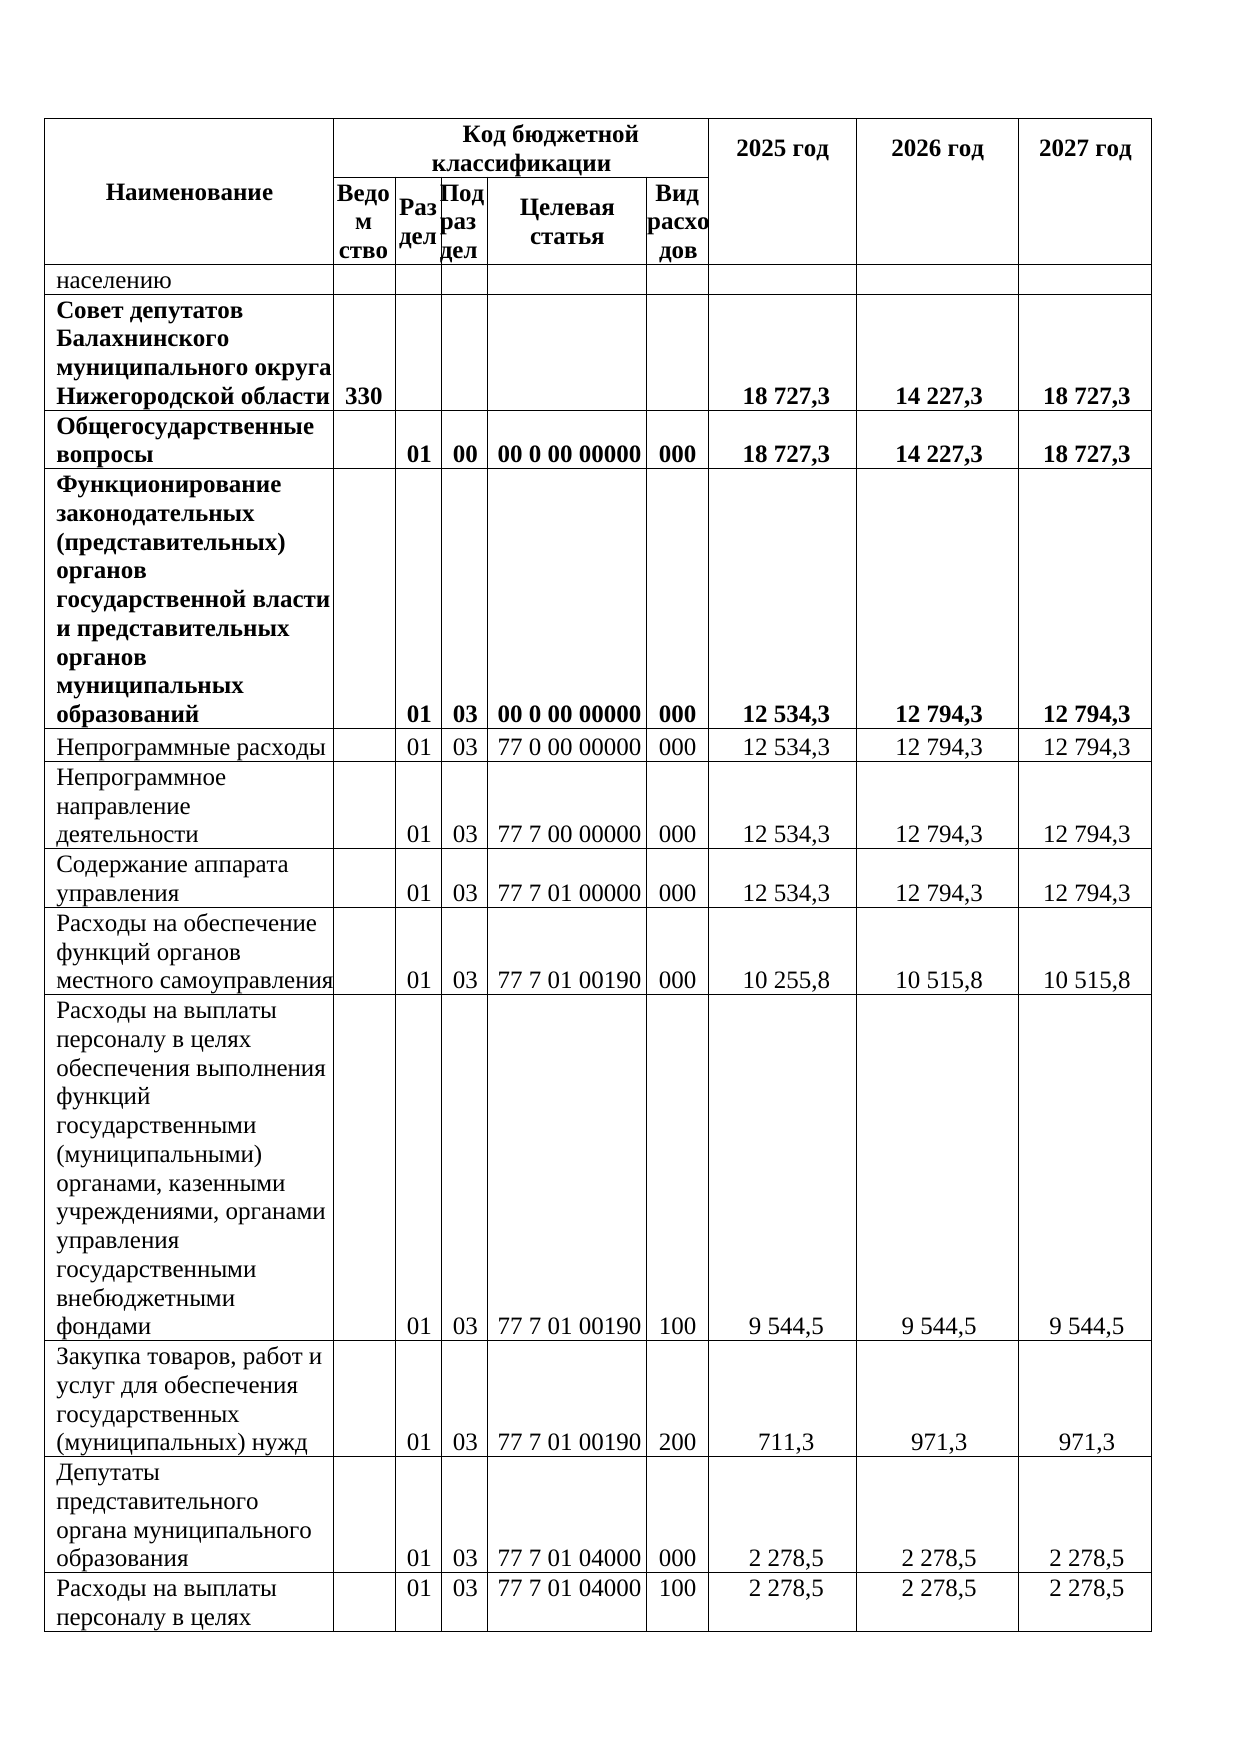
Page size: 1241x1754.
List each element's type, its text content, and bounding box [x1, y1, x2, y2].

table_cell Раз дел [396, 178, 441, 264]
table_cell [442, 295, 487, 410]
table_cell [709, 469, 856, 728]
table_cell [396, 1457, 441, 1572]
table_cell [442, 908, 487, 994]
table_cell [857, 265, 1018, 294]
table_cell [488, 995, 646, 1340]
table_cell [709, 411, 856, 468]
table_cell Под раз дел [442, 178, 487, 264]
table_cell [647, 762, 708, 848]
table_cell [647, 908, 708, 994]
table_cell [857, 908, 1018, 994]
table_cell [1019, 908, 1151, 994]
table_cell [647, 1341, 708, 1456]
table_cell Вид расходов [647, 178, 708, 264]
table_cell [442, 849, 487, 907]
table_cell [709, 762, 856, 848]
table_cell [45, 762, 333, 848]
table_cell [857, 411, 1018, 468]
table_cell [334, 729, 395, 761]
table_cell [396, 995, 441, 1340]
table_cell Целевая статья [488, 178, 646, 264]
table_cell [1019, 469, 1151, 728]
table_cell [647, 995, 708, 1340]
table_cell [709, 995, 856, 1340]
table_cell [709, 177, 856, 264]
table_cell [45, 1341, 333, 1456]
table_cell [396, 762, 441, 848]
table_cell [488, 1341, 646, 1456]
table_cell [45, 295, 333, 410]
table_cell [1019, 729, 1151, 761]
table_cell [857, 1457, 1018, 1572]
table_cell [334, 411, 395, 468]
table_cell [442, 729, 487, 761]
table_header 2027 год [1019, 119, 1151, 177]
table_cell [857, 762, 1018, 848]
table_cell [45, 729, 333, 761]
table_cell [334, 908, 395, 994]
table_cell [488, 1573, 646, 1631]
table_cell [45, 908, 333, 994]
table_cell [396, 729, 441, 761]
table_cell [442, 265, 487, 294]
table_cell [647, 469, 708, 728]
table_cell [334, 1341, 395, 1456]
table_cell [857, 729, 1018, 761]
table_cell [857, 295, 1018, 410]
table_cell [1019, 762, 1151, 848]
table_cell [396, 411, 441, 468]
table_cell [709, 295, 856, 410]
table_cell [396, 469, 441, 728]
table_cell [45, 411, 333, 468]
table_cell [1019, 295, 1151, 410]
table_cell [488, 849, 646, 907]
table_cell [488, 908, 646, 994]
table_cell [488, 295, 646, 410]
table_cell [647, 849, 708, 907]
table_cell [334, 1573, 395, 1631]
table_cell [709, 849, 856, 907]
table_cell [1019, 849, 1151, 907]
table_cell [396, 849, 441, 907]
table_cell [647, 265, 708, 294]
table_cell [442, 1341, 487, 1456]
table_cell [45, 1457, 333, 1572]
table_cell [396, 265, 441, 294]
table_cell Ведом ство [334, 178, 395, 264]
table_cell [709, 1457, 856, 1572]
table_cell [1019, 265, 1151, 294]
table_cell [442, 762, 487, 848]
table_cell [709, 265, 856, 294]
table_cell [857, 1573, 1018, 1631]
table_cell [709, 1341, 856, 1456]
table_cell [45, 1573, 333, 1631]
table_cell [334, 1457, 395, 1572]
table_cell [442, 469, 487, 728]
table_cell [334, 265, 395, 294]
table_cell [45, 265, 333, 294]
table_cell [857, 177, 1018, 264]
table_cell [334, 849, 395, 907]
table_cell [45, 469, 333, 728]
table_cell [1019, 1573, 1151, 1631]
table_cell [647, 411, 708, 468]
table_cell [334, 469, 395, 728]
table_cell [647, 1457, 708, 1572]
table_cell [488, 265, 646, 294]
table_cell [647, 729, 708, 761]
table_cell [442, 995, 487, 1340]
table_header Наименование [45, 119, 333, 264]
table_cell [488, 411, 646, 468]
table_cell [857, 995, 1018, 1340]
table_header 2026 год [857, 119, 1018, 177]
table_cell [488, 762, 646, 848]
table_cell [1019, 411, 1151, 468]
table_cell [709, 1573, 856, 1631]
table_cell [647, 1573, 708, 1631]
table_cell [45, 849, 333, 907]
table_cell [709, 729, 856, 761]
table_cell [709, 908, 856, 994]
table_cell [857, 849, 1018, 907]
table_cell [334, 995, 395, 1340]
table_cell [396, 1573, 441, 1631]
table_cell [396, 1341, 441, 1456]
table_header 2025 год [709, 119, 856, 177]
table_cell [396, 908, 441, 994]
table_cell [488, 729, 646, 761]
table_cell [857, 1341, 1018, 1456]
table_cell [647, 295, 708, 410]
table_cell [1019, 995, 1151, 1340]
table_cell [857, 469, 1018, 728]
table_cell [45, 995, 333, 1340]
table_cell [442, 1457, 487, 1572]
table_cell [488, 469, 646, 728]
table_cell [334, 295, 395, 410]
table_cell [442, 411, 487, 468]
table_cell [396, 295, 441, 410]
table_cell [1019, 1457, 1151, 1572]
table_header Код бюджетной классификации [334, 119, 708, 177]
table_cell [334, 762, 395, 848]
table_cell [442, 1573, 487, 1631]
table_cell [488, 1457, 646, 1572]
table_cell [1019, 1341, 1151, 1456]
table_cell [1019, 177, 1151, 264]
